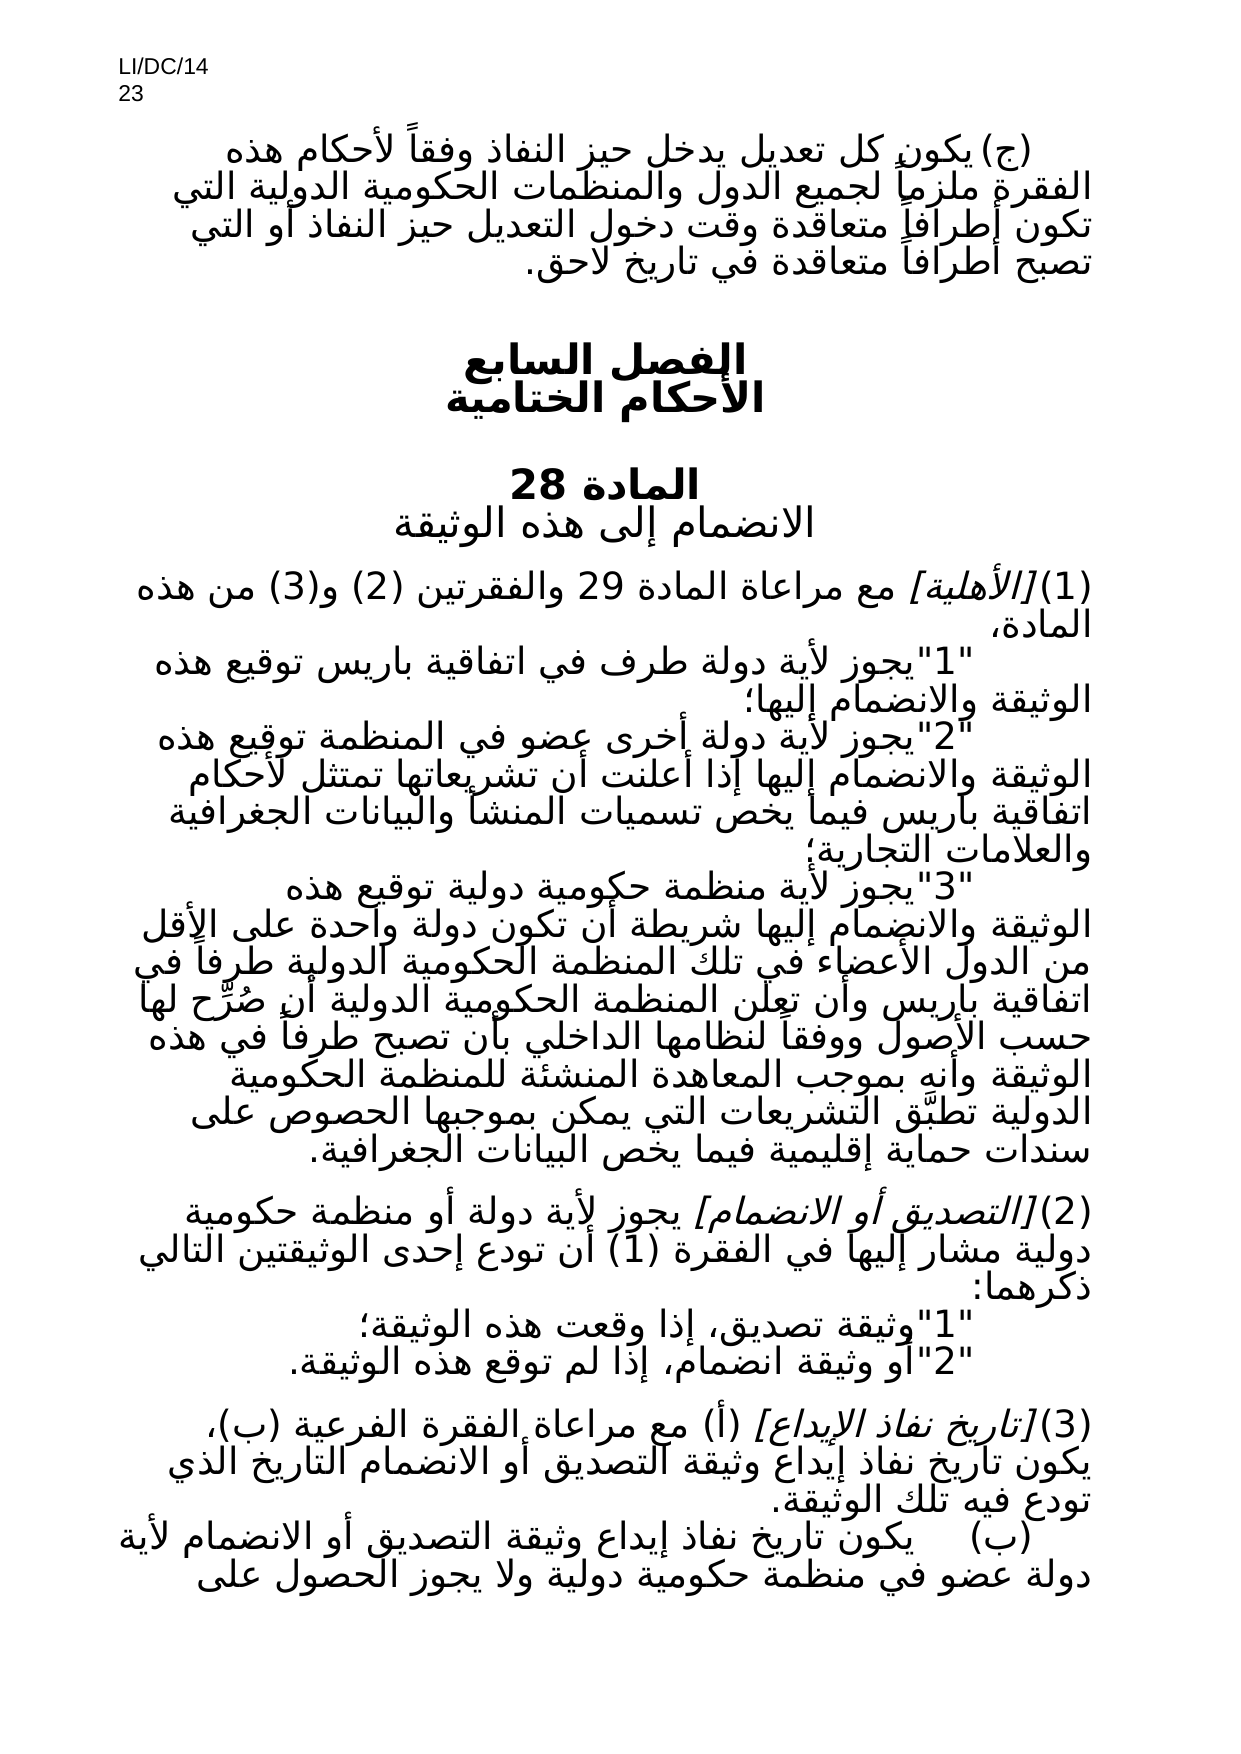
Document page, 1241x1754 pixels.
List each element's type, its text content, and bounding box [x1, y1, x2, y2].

text (ج) يكون كل تعديل يدخل حيز النفاذ وفقاً لأحكام هذه الفقرة ملزماً لجميع الدول والمنظمات الحكومية الدولية التي تكون أطرافاً متعاقدة وقت دخول التعديل حيز النفاذ أو التي تصبح أطرافاً متعاقدة في تاريخ لاحق. [118, 132, 1092, 282]
text "3" يجوز لأية منظمة حكومية دولية توقيع هذه الوثيقة والانضمام إليها شريطة أن تكون دولة واحدة على الأقل من الدول الأعضاء في تلك المنظمة الحكومية الدولية طرفاً في اتفاقية باريس وأن تعلن المنظمة الحكومية الدولية أن صُرِّح لها حسب الأصول ووفقاً لنظامها الداخلي بأن تصبح طرفاً في هذه الوثيقة وأنه بموجب المعاهدة المنشئة للمنظمة الحكومية الدولية تطبَّق التشريعات التي يمكن بموجبها الحصوص على سندات حماية إقليمية فيما يخص البيانات الجغرافية. [118, 870, 1092, 1170]
text (2) [التصديق أو الانضمام] يجوز لأية دولة أو منظمة حكومية دولية مشار إليها في الفقرة (1) أن تودع إحدى الوثيقتين التالي ذكرهما: [118, 1195, 1092, 1307]
text "2" أو وثيقة انضمام، إذا لم توقع هذه الوثيقة. [369, 1345, 594, 1382]
text "2" يجوز لأية دولة أخرى عضو في المنظمة توقيع هذه الوثيقة والانضمام إليها إذا أعلنت أن تشريعاتها تمتثل لأحكام اتفاقية باريس فيما يخص تسميات المنشأ والبيانات الجغرافية والعلامات التجارية؛ [118, 720, 1092, 870]
text الفصل السابع [118, 345, 722, 382]
text "2" أو وثيقة انضمام، إذا لم توقع هذه الوثيقة. [118, 1345, 385, 1382]
text (3) [تاريخ نفاذ الإيداع] (أ) مع مراعاة الفقرة الفرعية (ب)، يكون تاريخ نفاذ إيداع وثيقة التصديق أو الانضمام التاريخ الذي تودع فيه تلك الوثيقة. [118, 1407, 1092, 1520]
text "1" يجوز لأية دولة طرف في اتفاقية باريس توقيع هذه الوثيقة والانضمام إليها؛ [118, 645, 1092, 720]
text المادة 28 [118, 470, 1092, 507]
text الأحكام الختامية [118, 382, 1092, 420]
text الانضمام إلى هذه الوثيقة [472, 507, 1092, 545]
text "2" أو وثيقة انضمام، إذا لم توقع هذه الوثيقة. [570, 1345, 1092, 1382]
text الانضمام إلى هذه الوثيقة [118, 507, 487, 545]
text الفصل السابع [723, 345, 1092, 382]
text "1" وثيقة تصديق، إذا وقعت هذه الوثيقة؛ [118, 1307, 1092, 1345]
text (1) [الأهلية] مع مراعاة المادة 29 والفقرتين (2) و(3) من هذه المادة، [118, 570, 1092, 645]
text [118, 1520, 1092, 1595]
